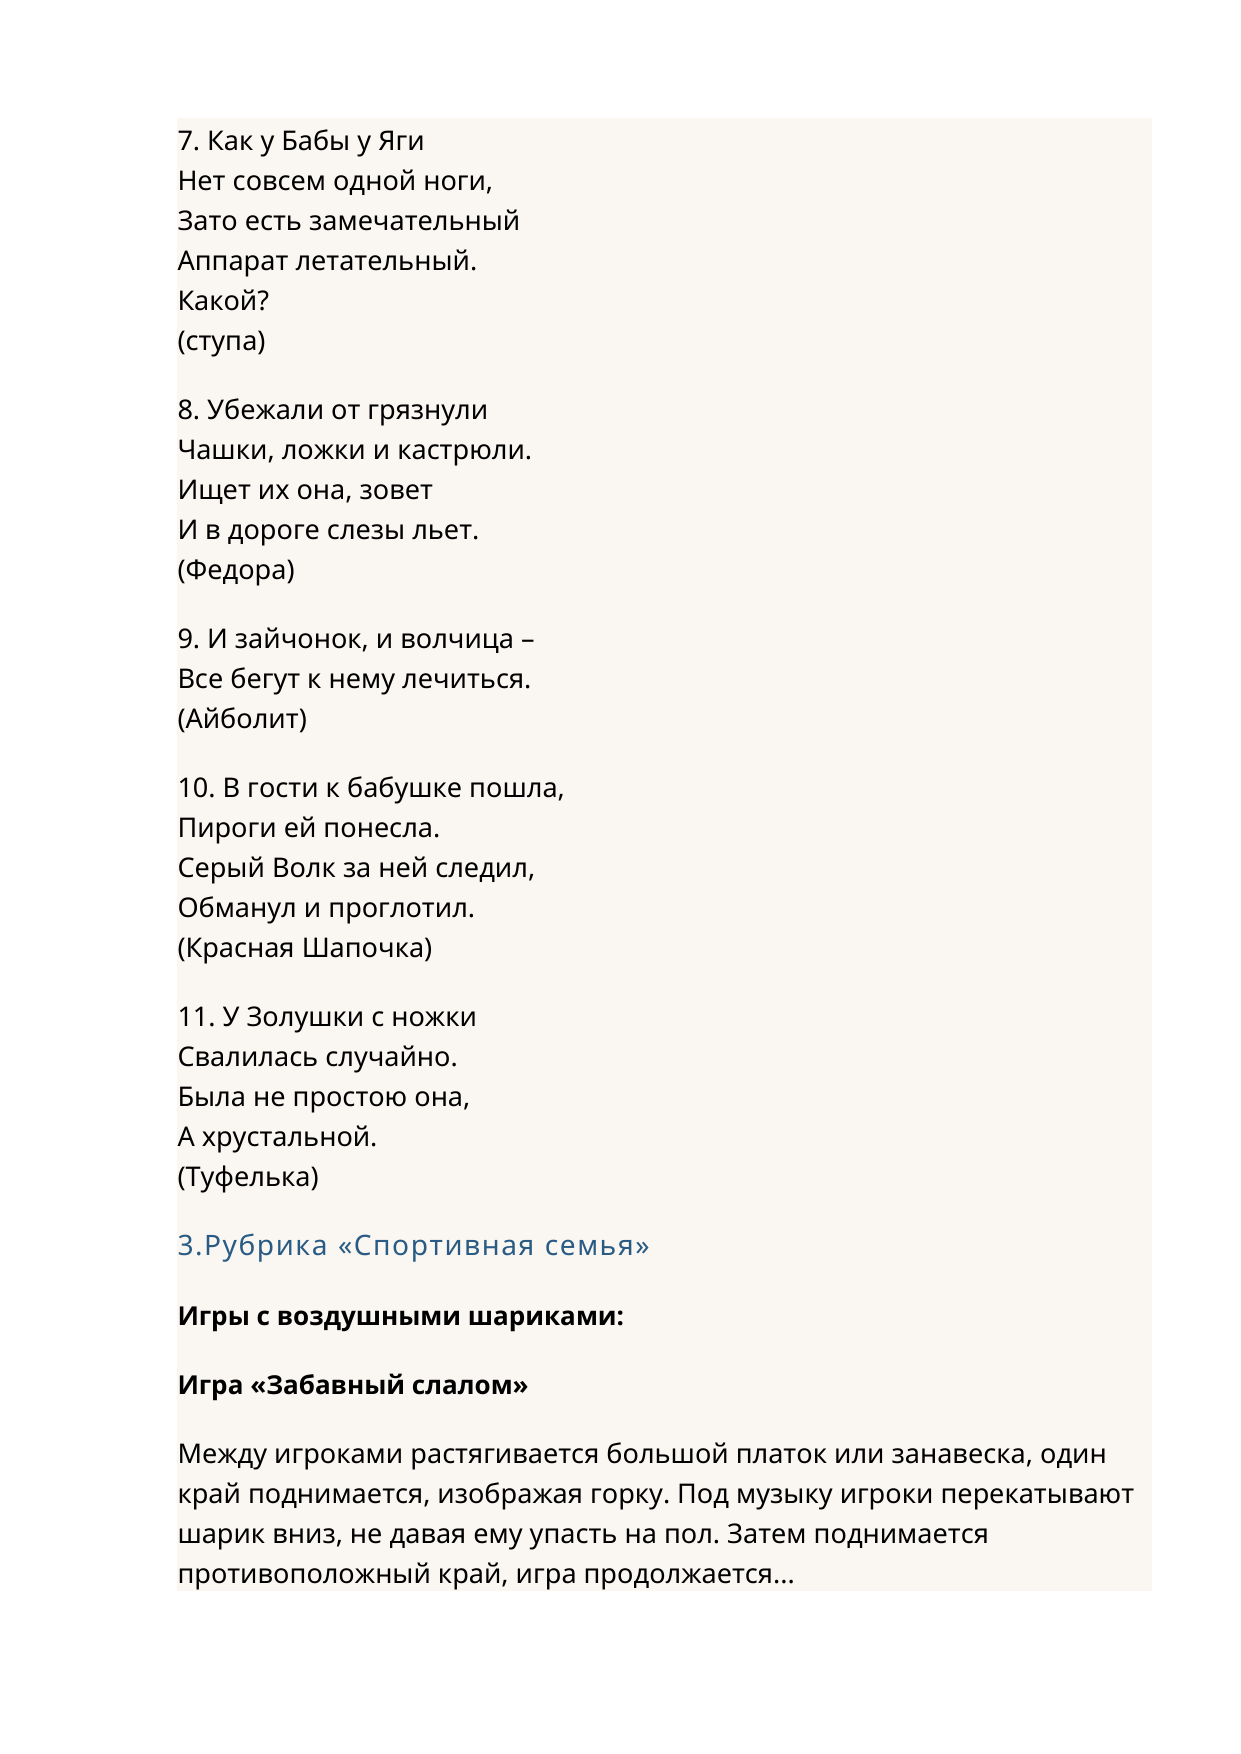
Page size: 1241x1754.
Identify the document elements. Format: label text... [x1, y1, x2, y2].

text 8. Убежали от грязнули Чашки, ложки и кастрюли. Ищет их она, зовет И в дороге слезы льет. (Федора) [177, 387, 1152, 587]
text 11. У Золушки с ножки Свалилась случайно. Была не простою она, А хрустальной. (Туфелька) [177, 995, 1152, 1195]
text 10. В гости к бабушке пошла, Пироги ей понесла. Серый Волк за ней следил, Обманул и проглотил. (Красная Шапочка) [177, 766, 1152, 966]
text Игры с воздушными шариками: [177, 1293, 1152, 1333]
text 9. И зайчонок, и волчица – Все бегут к нему лечиться. (Айболит) [177, 616, 1152, 736]
text Игра «Забавный слалом» [177, 1362, 1152, 1402]
text 3.Рубрика «Спортивная семья» [177, 1224, 1152, 1264]
text Между игроками растягивается большой платок или занавеска, один край поднимается, изображая горку. Под музыку игроки перекатывают шарик вниз, не давая ему упасть на пол. Затем поднимается противоположный край, игра продолжается... [177, 1431, 1152, 1591]
text 7. Как у Бабы у Яги Нет совсем одной ноги, Зато есть замечательный Аппарат летательный. Какой? (ступа) [177, 118, 1152, 358]
